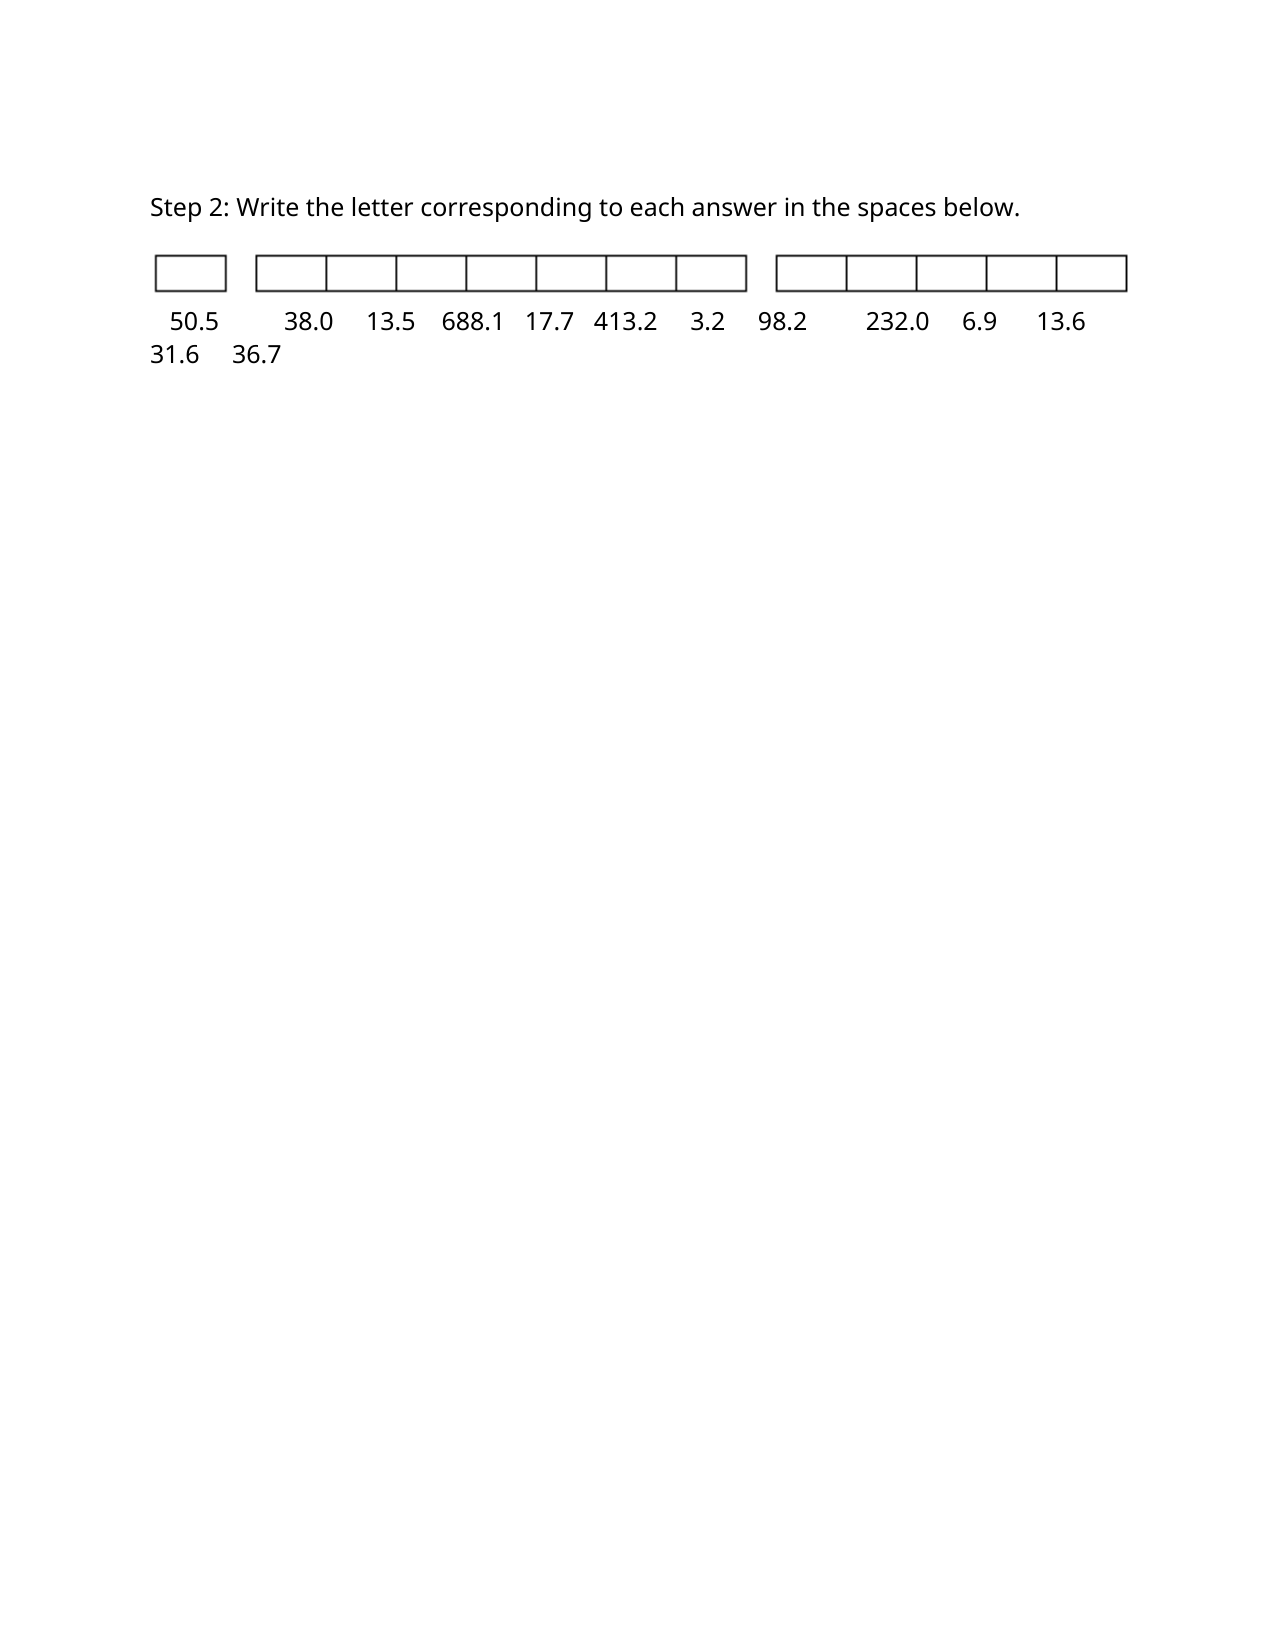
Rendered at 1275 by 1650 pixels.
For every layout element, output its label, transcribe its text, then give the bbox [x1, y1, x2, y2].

picture [150, 246, 1135, 298]
text 50.5 38.0 13.5 688.1 17.7 413.2 3.2 98.2 232.0 6.9 13.6 31.6 36.7 [150, 303, 1125, 371]
text Step 2: Write the letter corresponding to each answer in the spaces below. [150, 190, 1125, 224]
